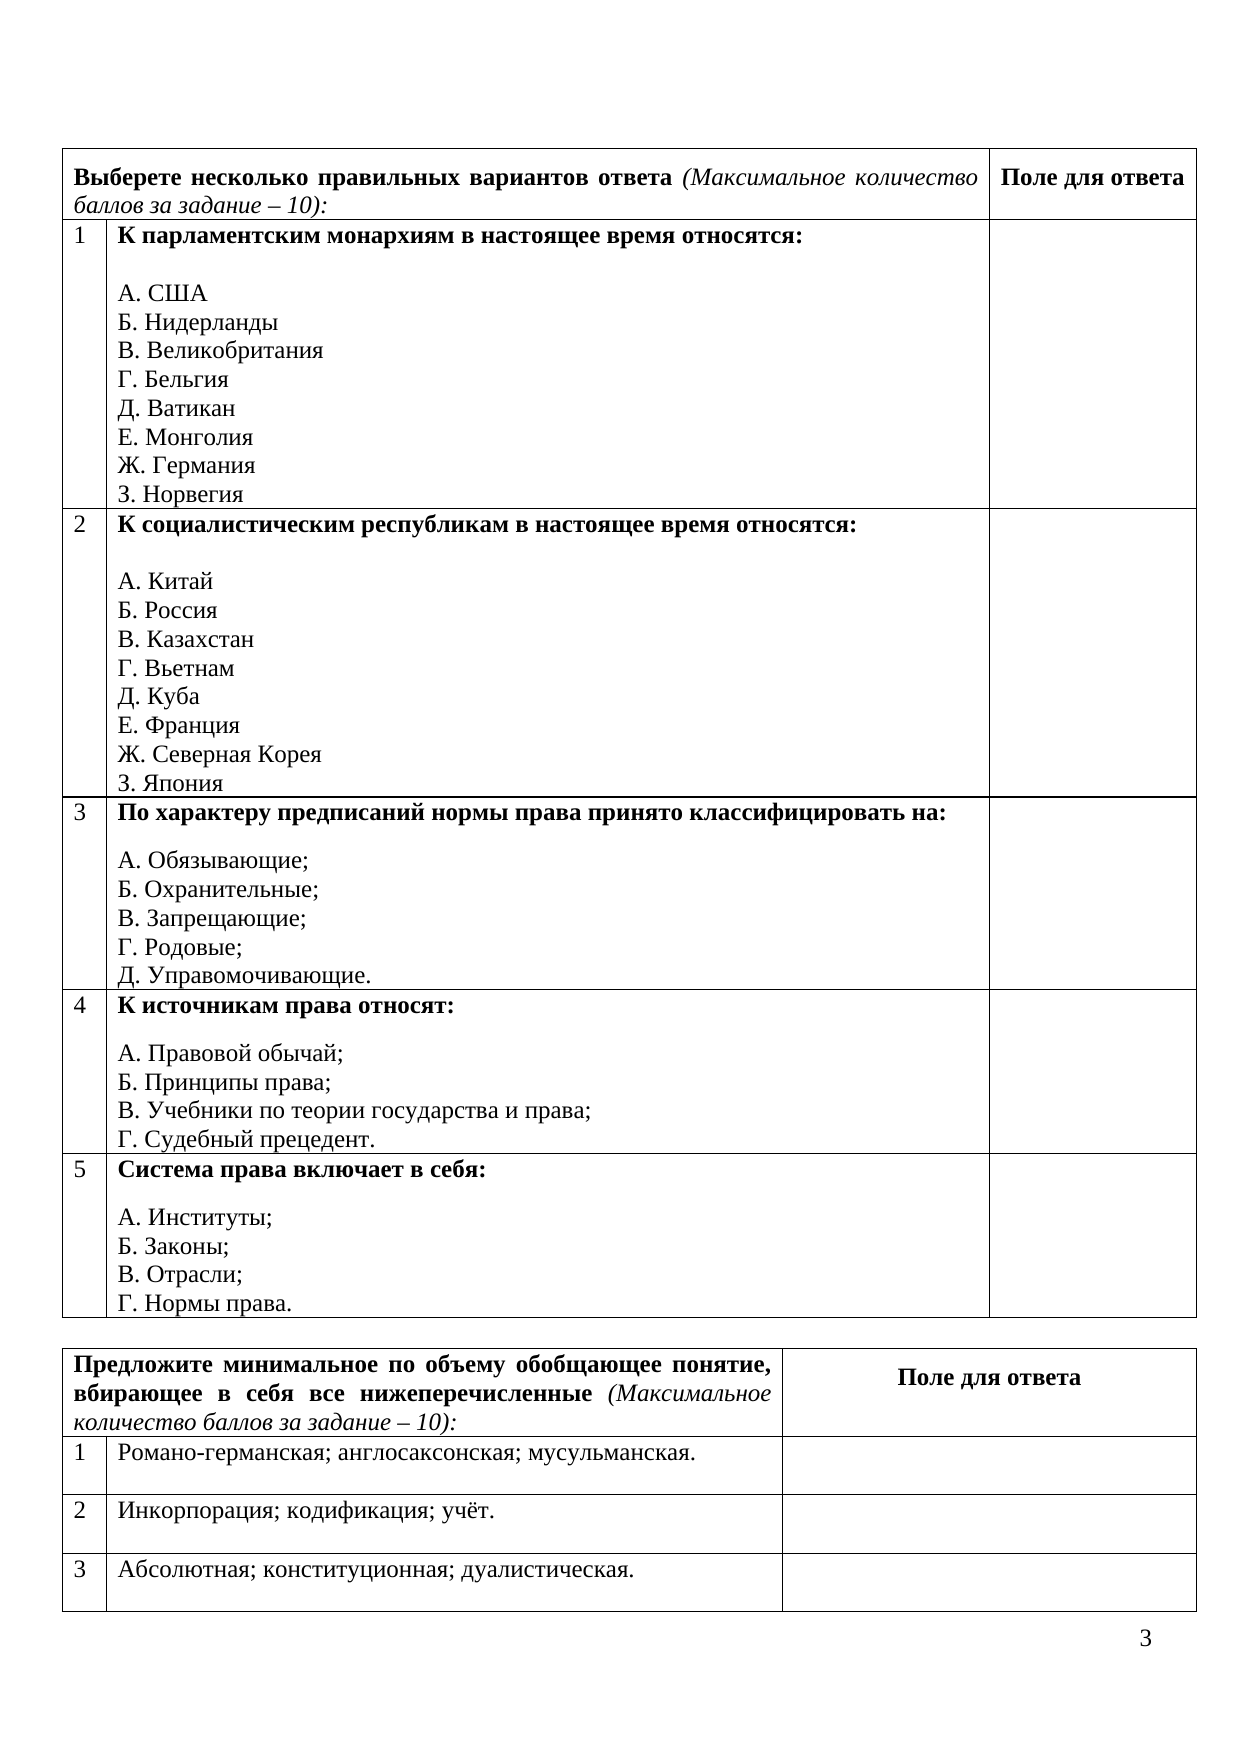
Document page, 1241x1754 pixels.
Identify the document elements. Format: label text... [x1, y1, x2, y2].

table_cell Романо-германская; англосаксонская; мусульманская. [107, 1437, 782, 1494]
table_cell [990, 1154, 1196, 1317]
table_cell 3 [63, 1554, 106, 1611]
table_cell По характеру предписаний нормы права принято классифицировать на: А. Обязывающие; Б. Охранительные; В. Запрещающие; Г. Родовые; Д. Управомочивающие. [107, 798, 989, 989]
table_cell [783, 1495, 1196, 1553]
table_cell 2 [63, 509, 106, 796]
table_header Поле для ответа [783, 1349, 1196, 1436]
table_cell Абсолютная; конституционная; дуалистическая. [107, 1554, 782, 1611]
table_cell [990, 798, 1196, 989]
table_cell [783, 1554, 1196, 1611]
table_cell 5 [63, 1154, 106, 1317]
table_cell [783, 1437, 1196, 1494]
table_header Поле для ответа [990, 149, 1196, 219]
table_cell К социалистическим республикам в настоящее время относятся: А. Китай Б. Россия В. Казахстан Г. Вьетнам Д. Куба Е. Франция Ж. Северная Корея З. Япония [107, 509, 989, 796]
table_cell [990, 990, 1196, 1153]
table_cell 4 [63, 990, 106, 1153]
table_cell К источникам права относят: А. Правовой обычай; Б. Принципы права; В. Учебники по теории государства и права; Г. Судебный прецедент. [107, 990, 989, 1153]
table_cell 1 [63, 220, 106, 508]
table_cell 3 [63, 798, 106, 989]
table_cell 1 [63, 1437, 106, 1494]
table_header Предложите минимальное по объему обобщающее понятие, вбирающее в себя все нижеперечисленные (Максимальное количество баллов за задание – 10): [63, 1349, 782, 1436]
table_cell 2 [63, 1495, 106, 1553]
table_cell Инкорпорация; кодификация; учёт. [107, 1495, 782, 1553]
table_cell [990, 220, 1196, 508]
table_header Выберете несколько правильных вариантов ответа (Максимальное количество баллов за задание – 10): [63, 149, 989, 219]
table_cell К парламентским монархиям в настоящее время относятся: А. США Б. Нидерланды В. Великобритания Г. Бельгия Д. Ватикан Е. Монголия Ж. Германия З. Норвегия [107, 220, 989, 508]
table_cell [990, 509, 1196, 796]
table_cell Система права включает в себя: А. Институты; Б. Законы; В. Отрасли; Г. Нормы права. [107, 1154, 989, 1317]
